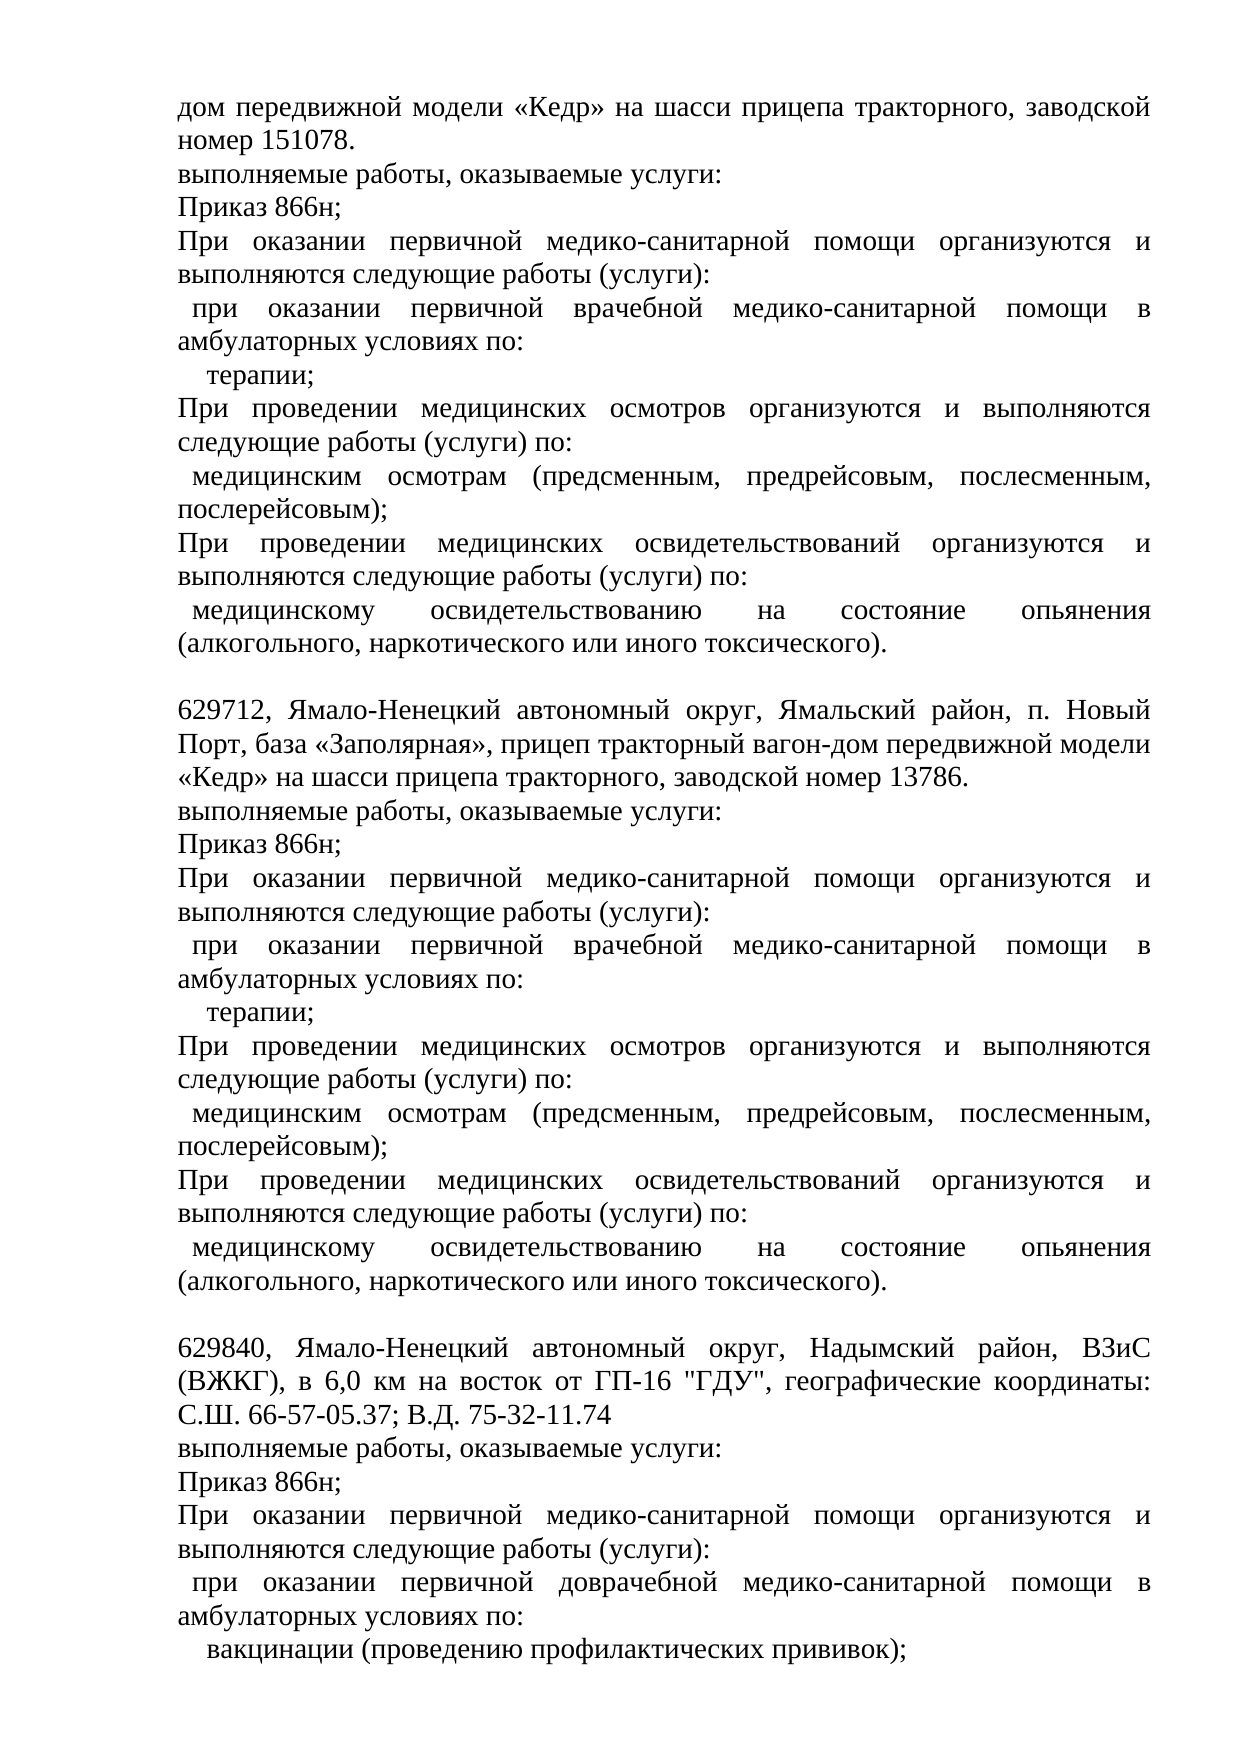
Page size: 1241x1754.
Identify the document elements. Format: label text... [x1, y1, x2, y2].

text При оказании первичной медико-санитарной помощи организуются и выполняются следующие работы (услуги): [177, 1497, 1152, 1564]
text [177, 1632, 1152, 1665]
text медицинским осмотрам (предсменным, предрейсовым, послесменным, послерейсовым); [177, 1095, 1152, 1162]
text При оказании первичной медико-санитарной помощи организуются и выполняются следующие работы (услуги): [177, 860, 1152, 927]
text При проведении медицинских осмотров организуются и выполняются следующие работы (услуги) по: [177, 1028, 1152, 1095]
text терапии; [177, 994, 1152, 1028]
text Приказ 866н; [177, 1464, 1152, 1497]
text выполняемые работы, оказываемые услуги: [177, 793, 1152, 827]
text выполняемые работы, оказываемые услуги: [177, 156, 1152, 189]
text При проведении медицинских освидетельствований организуются и выполняются следующие работы (услуги) по: [177, 525, 1152, 592]
text при оказании первичной врачебной медико-санитарной помощи в амбулаторных условиях по: [177, 927, 1152, 994]
text при оказании первичной доврачебной медико-санитарной помощи в амбулаторных условиях по: [177, 1564, 1152, 1632]
text Приказ 866н; [177, 189, 1152, 223]
text медицинскому освидетельствованию на состояние опьянения (алкогольного, наркотического или иного токсического). [177, 1229, 1152, 1296]
text при оказании первичной врачебной медико-санитарной помощи в амбулаторных условиях по: [177, 290, 1152, 357]
text При проведении медицинских освидетельствований организуются и выполняются следующие работы (услуги) по: [177, 1162, 1152, 1229]
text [177, 89, 1152, 156]
text выполняемые работы, оказываемые услуги: [177, 1430, 1152, 1464]
text медицинским осмотрам (предсменным, предрейсовым, послесменным, послерейсовым); [177, 458, 1152, 525]
text При проведении медицинских осмотров организуются и выполняются следующие работы (услуги) по: [177, 391, 1152, 458]
text терапии; [177, 357, 1152, 391]
text 629712, Ямало-Ненецкий автономный округ, Ямальский район, п. Новый Порт, база «Заполярная», прицеп тракторный вагон-дом передвижной модели «Кедр» на шасси прицепа тракторного, заводской номер 13786. [177, 692, 1152, 793]
text Приказ 866н; [177, 827, 1152, 860]
text При оказании первичной медико-санитарной помощи организуются и выполняются следующие работы (услуги): [177, 223, 1152, 290]
text медицинскому освидетельствованию на состояние опьянения (алкогольного, наркотического или иного токсического). [177, 592, 1152, 659]
text 629840, Ямало-Ненецкий автономный округ, Надымский район, ВЗиС (ВЖКГ), в 6,0 км на восток от ГП-16 "ГДУ", географические координаты: С.Ш. 66-57-05.37; В.Д. 75-32-11.74 [177, 1330, 1152, 1430]
